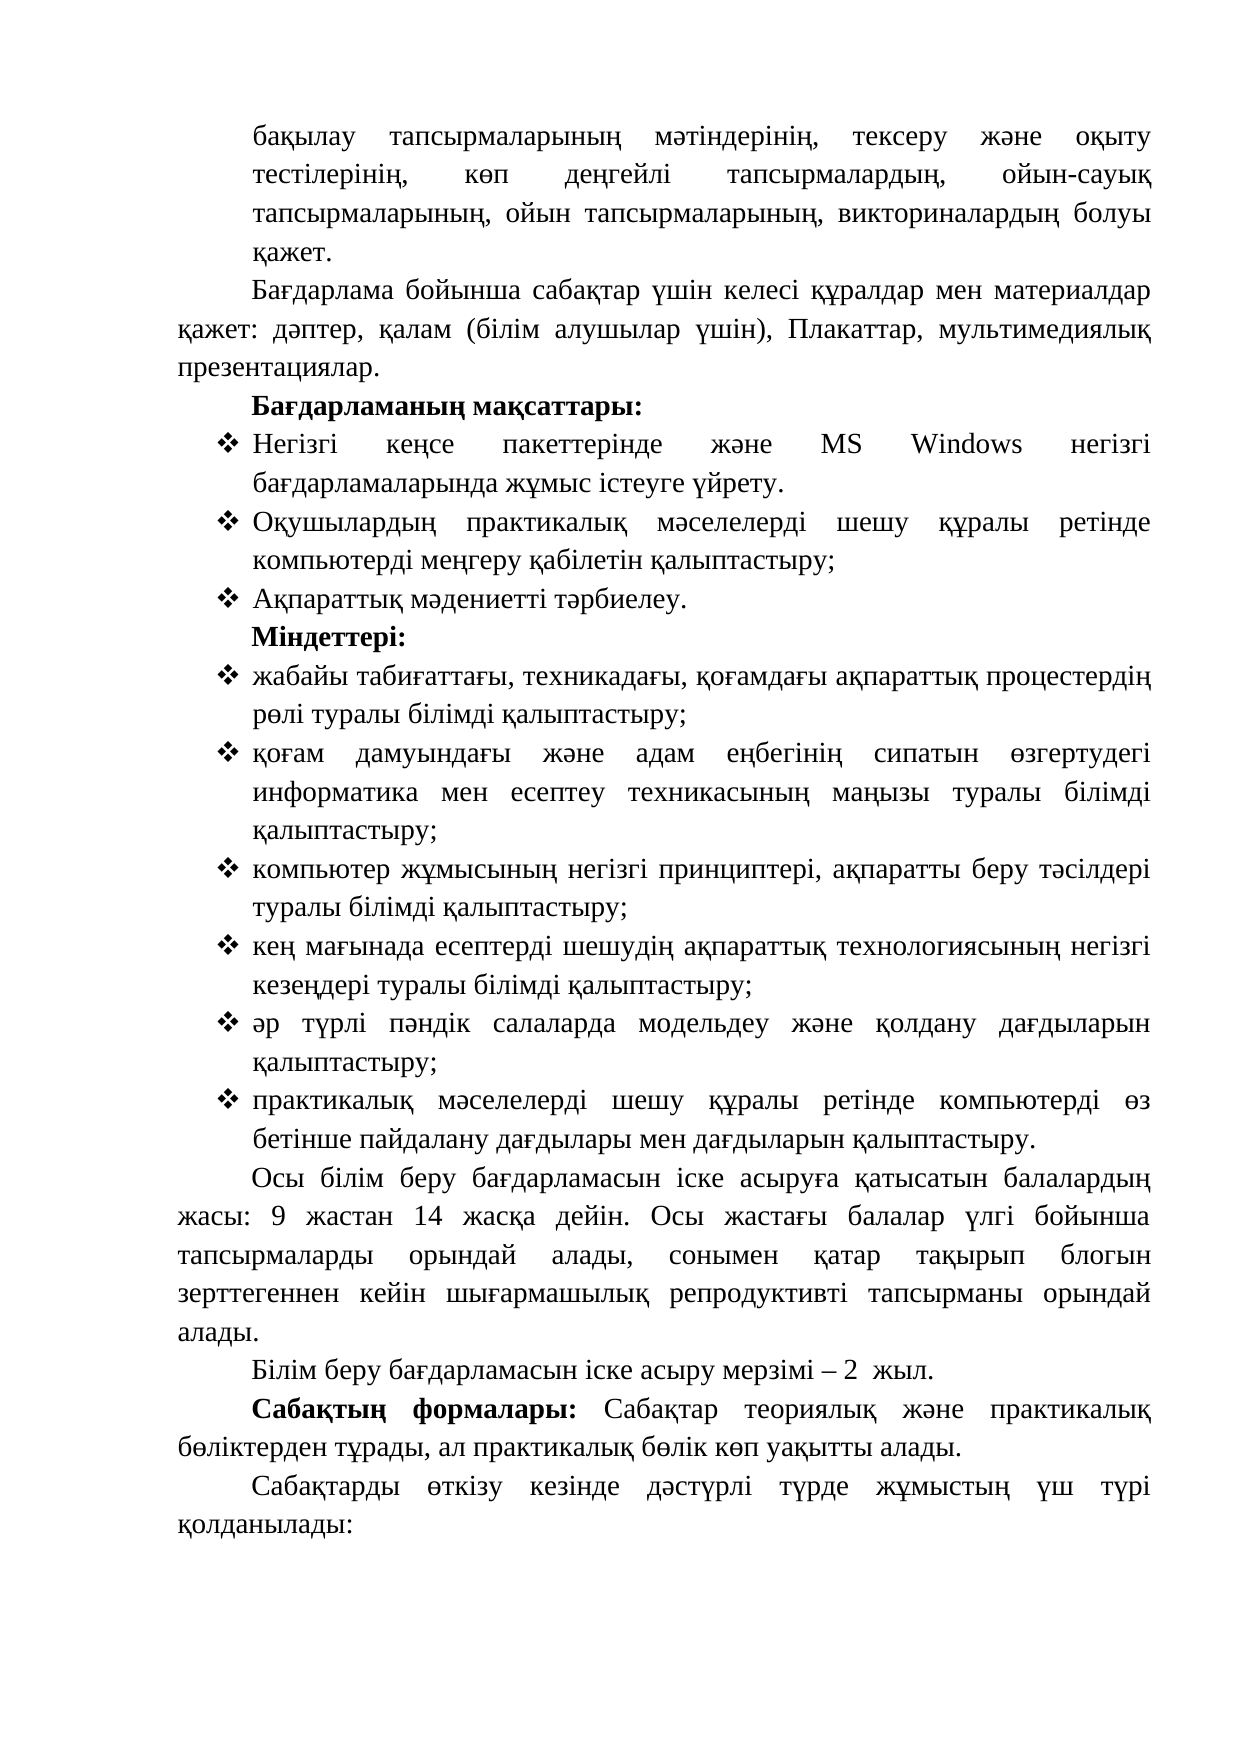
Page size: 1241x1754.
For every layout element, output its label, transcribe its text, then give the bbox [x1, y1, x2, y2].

list жабайы табиғаттағы, техникадағы, қоғамдағы ақпараттық процестердің рөлі туралы білімді қалыптастыру; [215, 658, 1152, 730]
text Сабақтарды өткізу кезінде дәстүрлі түрде жұмыстың үш түрі қолданылады: [177, 1468, 1152, 1540]
text Бағдарламаның мақсаттары: [177, 388, 1152, 421]
list компьютер жұмысының негізгі принциптері, ақпаратты беру тәсілдері туралы білімді қалыптастыру; [215, 851, 1152, 923]
list Негізгі кеңсе пакеттерінде және MS Windows негізгі бағдарламаларында жұмыс істеуге үйрету. [215, 426, 1152, 499]
text Осы білім беру бағдарламасын іске асыруға қатысатын балалардың жасы: 9 жастан 14 жасқа дейін. Осы жастағы балалар үлгі бойынша тапсырмаларды орындай алады, сонымен қатар тақырып блогын зерттегеннен кейін шығармашылық репродуктивті тапсырманы орындай алады. [177, 1160, 1152, 1347]
list практикалық мәселелерді шешу құралы ретінде компьютерді өз бетінше пайдалану дағдылары мен дағдыларын қалыптастыру. [215, 1082, 1152, 1155]
list кең мағынада есептерді шешудің ақпараттық технологиясының негізгі кезеңдері туралы білімді қалыптастыру; [215, 928, 1152, 1000]
list Ақпараттық мәдениетті тәрбиелеу. [215, 581, 1152, 614]
list қоғам дамуындағы және адам еңбегінің сипатын өзгертудегі информатика мен есептеу техникасының маңызы туралы білімді қалыптастыру; [215, 735, 1152, 846]
list әр түрлі пәндік салаларда модельдеу және қолдану дағдыларын қалыптастыру; [215, 1005, 1152, 1077]
text Сабақтың формалары: Сабақтар теориялық және практикалық бөліктерден тұрады, ал практикалық бөлік көп уақытты алады. [177, 1391, 1152, 1463]
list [215, 118, 1152, 267]
list Оқушылардың практикалық мәселелерді шешу құралы ретінде компьютерді меңгеру қабілетін қалыптастыру; [215, 504, 1152, 576]
text Білім беру бағдарламасын іске асыру мерзімі – 2 жыл. [251, 1352, 1152, 1386]
text Міндеттері: [251, 619, 1152, 653]
text Бағдарлама бойынша сабақтар үшін келесі құралдар мен материалдар қажет: дәптер, қалам (білім алушылар үшін), Плакаттар, мультимедиялық презентациялар. [177, 272, 1152, 383]
